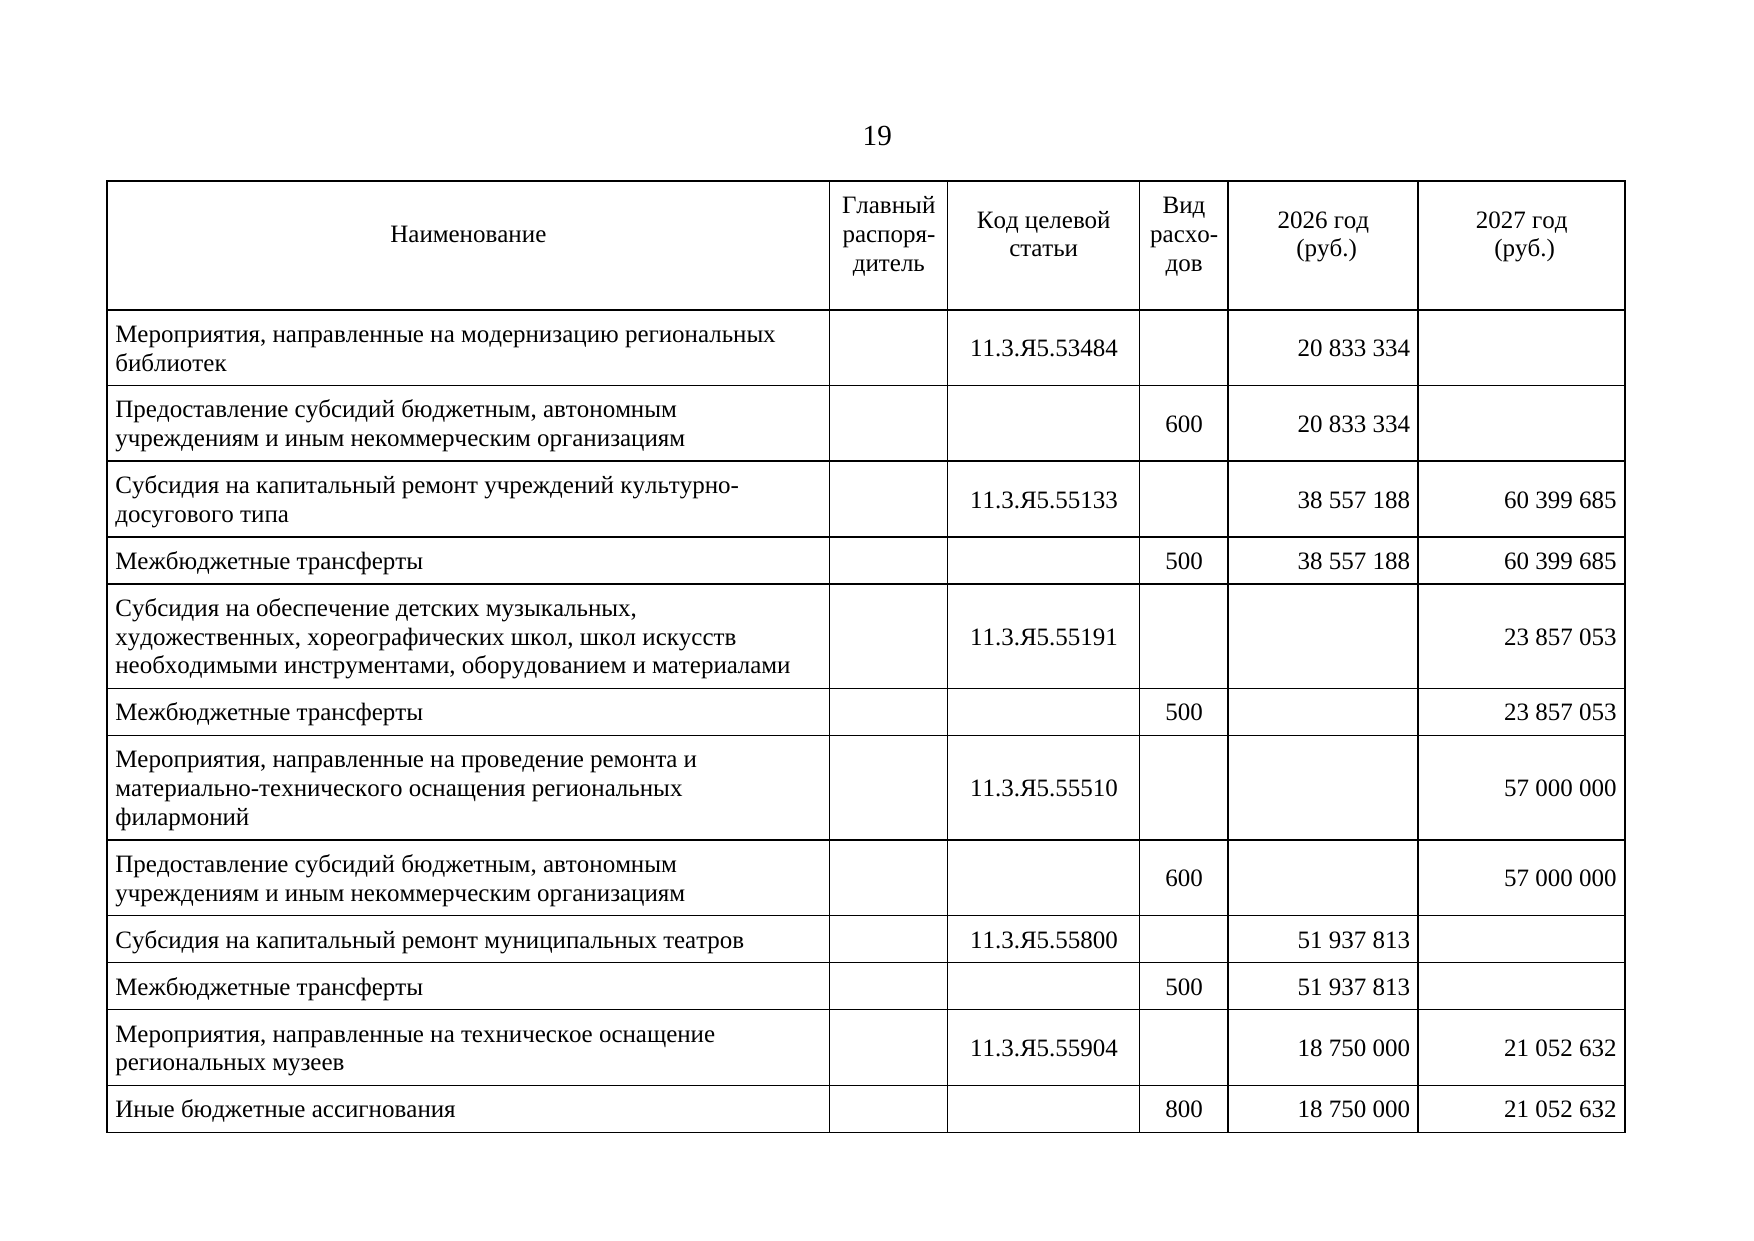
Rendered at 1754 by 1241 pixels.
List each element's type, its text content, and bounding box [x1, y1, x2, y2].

table_cell [948, 841, 1139, 915]
table_cell Субсидия на обеспечение детских музыкальных, художественных, хореографических школ, школ искусств необходимыми инструментами, оборудованием и материалами [108, 585, 829, 688]
table_cell 38 557 188 [1229, 538, 1417, 583]
table_cell 21 052 632 [1419, 1086, 1624, 1131]
table_cell 11.3.Я5.55510 [948, 736, 1139, 839]
table_cell [1140, 585, 1227, 688]
table_header 2027 год (руб.) [1419, 182, 1624, 309]
table_cell [830, 538, 947, 583]
table_cell Мероприятия, направленные на проведение ремонта и материально-технического оснащения региональных филармоний [108, 736, 829, 839]
table_cell 11.3.Я5.55133 [948, 462, 1139, 536]
table_cell 11.3.Я5.53484 [948, 311, 1139, 385]
table_cell [1229, 585, 1417, 688]
table_header Вид расхо-дов [1140, 182, 1227, 309]
table_cell [830, 311, 947, 385]
table_header Код целевой статьи [948, 182, 1139, 309]
table_cell 11.3.Я5.55904 [948, 1010, 1139, 1084]
table_cell [948, 386, 1139, 460]
table_cell [830, 963, 947, 1009]
table_cell 57 000 000 [1419, 736, 1624, 839]
table_cell 23 857 053 [1419, 585, 1624, 688]
table_cell [948, 963, 1139, 1009]
table_header Главный распоря-дитель [830, 182, 947, 309]
table_cell [830, 386, 947, 460]
table_cell [1140, 916, 1227, 962]
table_cell Предоставление субсидий бюджетным, автономным учреждениям и иным некоммерческим организациям [108, 841, 829, 915]
table_cell [1229, 736, 1417, 839]
table_cell [830, 585, 947, 688]
table_cell [948, 689, 1139, 734]
table_cell 60 399 685 [1419, 462, 1624, 536]
table_cell [1419, 386, 1624, 460]
table_cell [830, 916, 947, 962]
table_cell [830, 689, 947, 734]
table_cell [830, 736, 947, 839]
table_cell 11.3.Я5.55191 [948, 585, 1139, 688]
table_cell 57 000 000 [1419, 841, 1624, 915]
table_cell [948, 1086, 1139, 1131]
table_cell Субсидия на капитальный ремонт муниципальных театров [108, 916, 829, 962]
table_cell [1229, 841, 1417, 915]
table_cell [1419, 916, 1624, 962]
table_cell [1229, 689, 1417, 734]
table_cell [948, 538, 1139, 583]
table_cell Субсидия на капитальный ремонт учреждений культурно-досугового типа [108, 462, 829, 536]
table_cell 600 [1140, 386, 1227, 460]
table_cell 38 557 188 [1229, 462, 1417, 536]
table_cell 21 052 632 [1419, 1010, 1624, 1084]
table_header Наименование [108, 182, 829, 309]
table_cell 11.3.Я5.55800 [948, 916, 1139, 962]
table_cell 500 [1140, 538, 1227, 583]
table_cell [830, 1086, 947, 1131]
table_cell 800 [1140, 1086, 1227, 1131]
table_cell [830, 462, 947, 536]
table_cell 20 833 334 [1229, 386, 1417, 460]
table_cell 23 857 053 [1419, 689, 1624, 734]
table_cell [1140, 462, 1227, 536]
table_cell Мероприятия, направленные на техническое оснащение региональных музеев [108, 1010, 829, 1084]
table_cell 20 833 334 [1229, 311, 1417, 385]
table_cell 18 750 000 [1229, 1086, 1417, 1131]
table_cell Межбюджетные трансферты [108, 538, 829, 583]
table_cell Межбюджетные трансферты [108, 963, 829, 1009]
table_cell 500 [1140, 689, 1227, 734]
table_cell [1140, 736, 1227, 839]
table_cell [830, 841, 947, 915]
table_cell 500 [1140, 963, 1227, 1009]
table_cell Мероприятия, направленные на модернизацию региональных библиотек [108, 311, 829, 385]
table_cell [830, 1010, 947, 1084]
table_header 2026 год (руб.) [1229, 182, 1417, 309]
table_cell 60 399 685 [1419, 538, 1624, 583]
table_cell 51 937 813 [1229, 963, 1417, 1009]
table_cell [1419, 963, 1624, 1009]
table_cell Межбюджетные трансферты [108, 689, 829, 734]
table_cell [1140, 311, 1227, 385]
table_cell 600 [1140, 841, 1227, 915]
table_cell 18 750 000 [1229, 1010, 1417, 1084]
table_cell [1140, 1010, 1227, 1084]
table_cell 51 937 813 [1229, 916, 1417, 962]
table_cell Предоставление субсидий бюджетным, автономным учреждениям и иным некоммерческим организациям [108, 386, 829, 460]
table_cell Иные бюджетные ассигнования [108, 1086, 829, 1131]
table_cell [1419, 311, 1624, 385]
